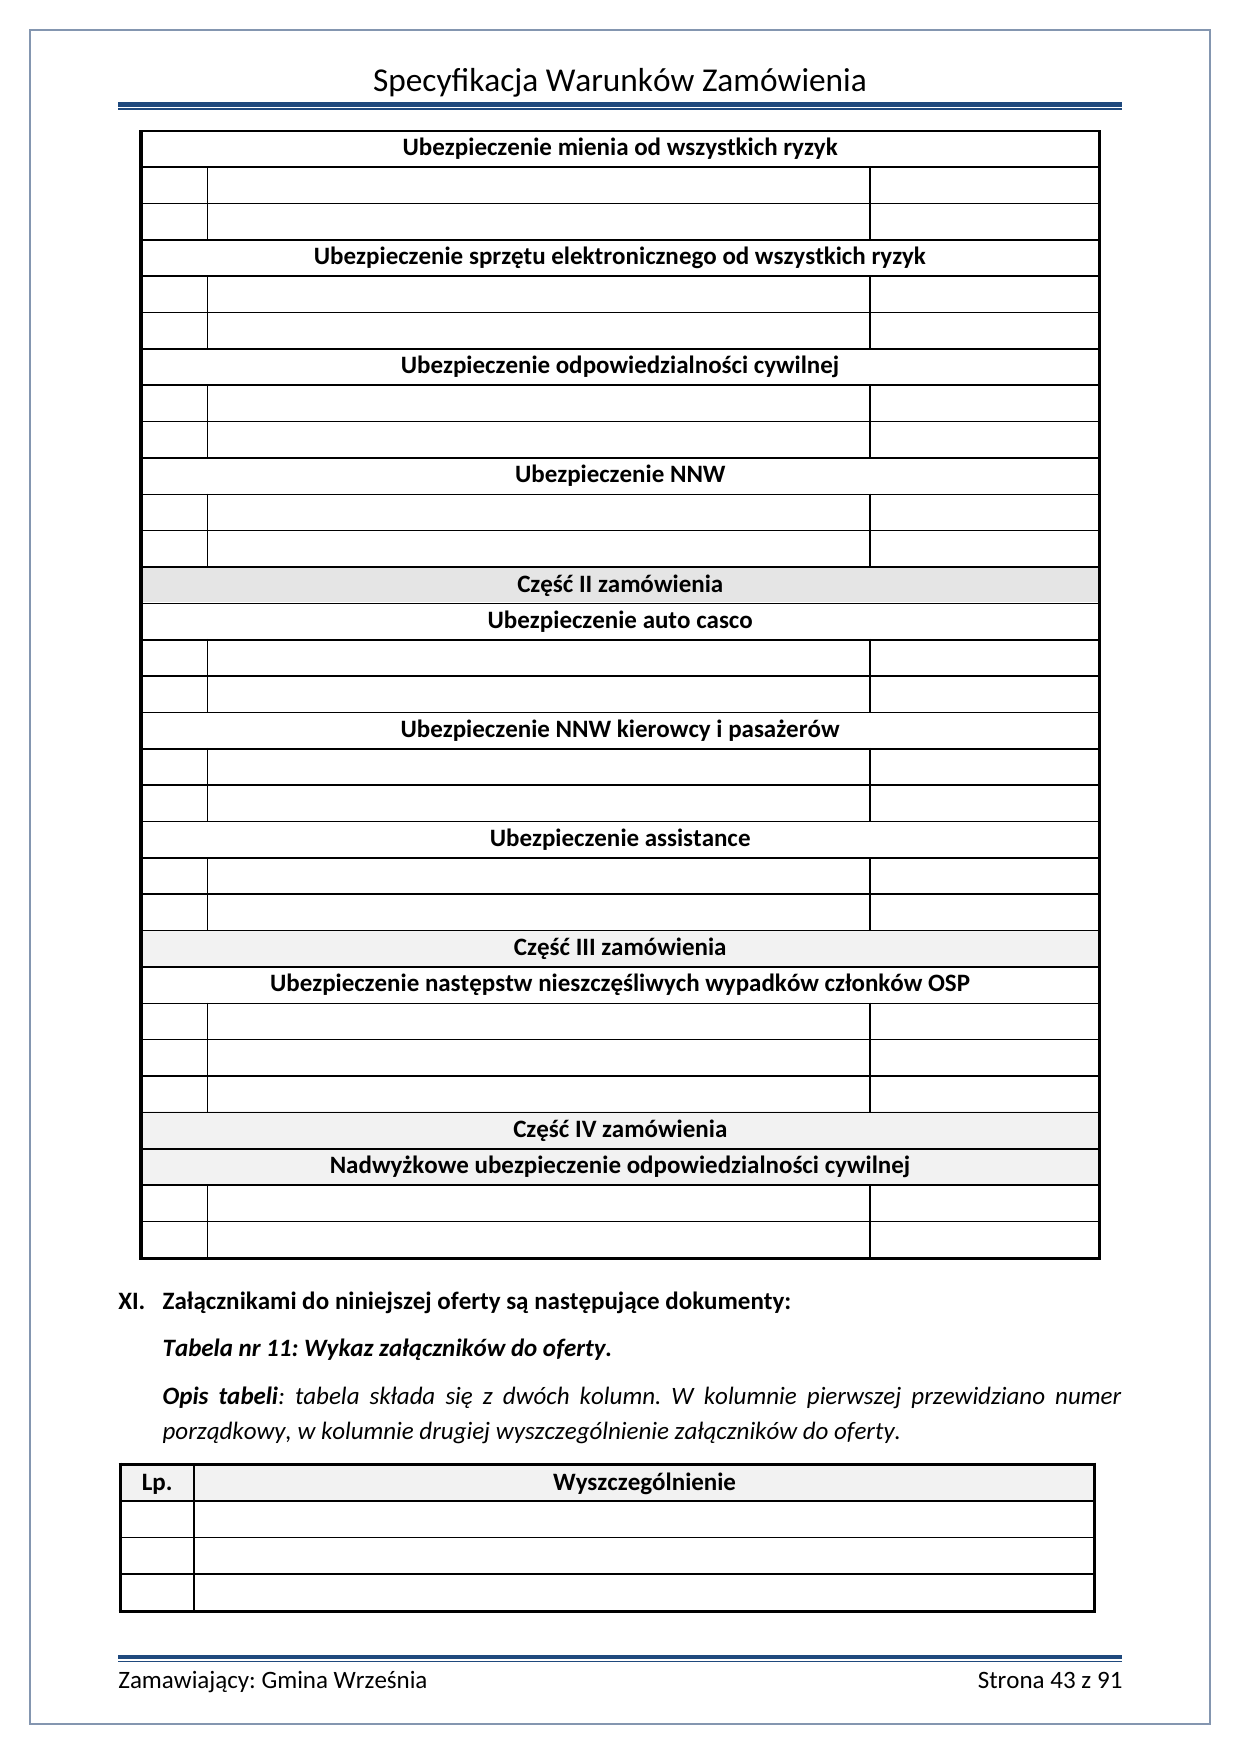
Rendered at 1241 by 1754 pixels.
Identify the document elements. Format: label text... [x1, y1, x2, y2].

table_cell [871, 677, 1098, 712]
table_cell [143, 1040, 207, 1075]
table_cell [871, 531, 1098, 566]
table_cell [195, 1538, 1093, 1573]
text Opis tabeli: tabela składa się z dwóch kolumn. W kolumnie pierwszej przewidziano numer porządkowy, w kolumnie drugiej wyszczególnienie załączników do oferty. [162, 1380, 1122, 1446]
table_cell [208, 531, 869, 566]
table_cell [208, 386, 869, 421]
table_cell [208, 895, 869, 930]
table_cell Ubezpieczenie następstw nieszczęśliwych wypadków członków OSP [143, 968, 1098, 1002]
table_cell [871, 750, 1098, 784]
table_cell [208, 495, 869, 530]
table_cell [871, 277, 1098, 312]
table_cell [143, 1222, 207, 1257]
table_cell [143, 168, 207, 203]
table_cell [143, 1004, 207, 1039]
table_cell Część III zamówienia [143, 931, 1098, 966]
table_cell [871, 168, 1098, 203]
table_cell [143, 1186, 207, 1221]
table_cell [143, 786, 207, 821]
table_cell [122, 1538, 193, 1573]
table_cell [208, 204, 869, 239]
table_cell [871, 1186, 1098, 1221]
table_cell [122, 1502, 193, 1537]
table_cell [143, 641, 207, 675]
table_header Lp. [122, 1466, 193, 1500]
table_cell Ubezpieczenie NNW [143, 459, 1098, 493]
table_cell [871, 1040, 1098, 1075]
table_cell [143, 895, 207, 930]
table_cell Ubezpieczenie NNW kierowcy i pasażerów [143, 713, 1098, 748]
table_cell Ubezpieczenie odpowiedzialności cywilnej [143, 350, 1098, 384]
table_cell [208, 422, 869, 457]
text Tabela nr 11: Wykaz załączników do oferty. [162, 1332, 1122, 1363]
table_cell Nadwyżkowe ubezpieczenie odpowiedzialności cywilnej [143, 1150, 1098, 1184]
table_cell [143, 204, 207, 239]
table_cell [871, 204, 1098, 239]
table_cell [208, 1004, 869, 1039]
table_cell [871, 859, 1098, 893]
list Załącznikami do niniejszej oferty są następujące dokumenty: [118, 1285, 1122, 1316]
table_cell [208, 786, 869, 821]
table_cell [143, 495, 207, 530]
table_cell [208, 677, 869, 712]
table_cell [208, 641, 869, 675]
table_cell Część II zamówienia [143, 568, 1098, 602]
table_cell [143, 531, 207, 566]
table_cell [871, 386, 1098, 421]
table_cell Ubezpieczenie assistance [143, 822, 1098, 857]
table_cell [143, 750, 207, 784]
table_cell [195, 1502, 1093, 1537]
table_cell [195, 1575, 1093, 1609]
table_cell Część IV zamówienia [143, 1113, 1098, 1148]
table_cell [143, 859, 207, 893]
table_cell [871, 313, 1098, 348]
table_cell [208, 750, 869, 784]
table_cell [871, 786, 1098, 821]
table_cell [143, 386, 207, 421]
table_cell [871, 495, 1098, 530]
table_cell [143, 677, 207, 712]
table_cell [871, 1077, 1098, 1111]
table_cell [871, 641, 1098, 675]
table_cell [871, 1004, 1098, 1039]
table_header Wyszczególnienie [195, 1466, 1093, 1500]
table_cell [871, 1222, 1098, 1257]
table_cell [208, 1222, 869, 1257]
table_cell [208, 1186, 869, 1221]
table_cell [208, 859, 869, 893]
table_cell [208, 277, 869, 312]
table_cell Ubezpieczenie mienia od wszystkich ryzyk [143, 132, 1098, 166]
table_cell [143, 422, 207, 457]
table_cell [208, 313, 869, 348]
table_cell Ubezpieczenie auto casco [143, 604, 1098, 639]
table_cell [122, 1575, 193, 1609]
table_cell [208, 1077, 869, 1111]
table_cell [871, 895, 1098, 930]
table_cell [208, 168, 869, 203]
table_cell [208, 1040, 869, 1075]
table_cell [143, 313, 207, 348]
table_cell [143, 277, 207, 312]
table_cell [871, 422, 1098, 457]
table_cell Ubezpieczenie sprzętu elektronicznego od wszystkich ryzyk [143, 241, 1098, 275]
table_cell [143, 1077, 207, 1111]
